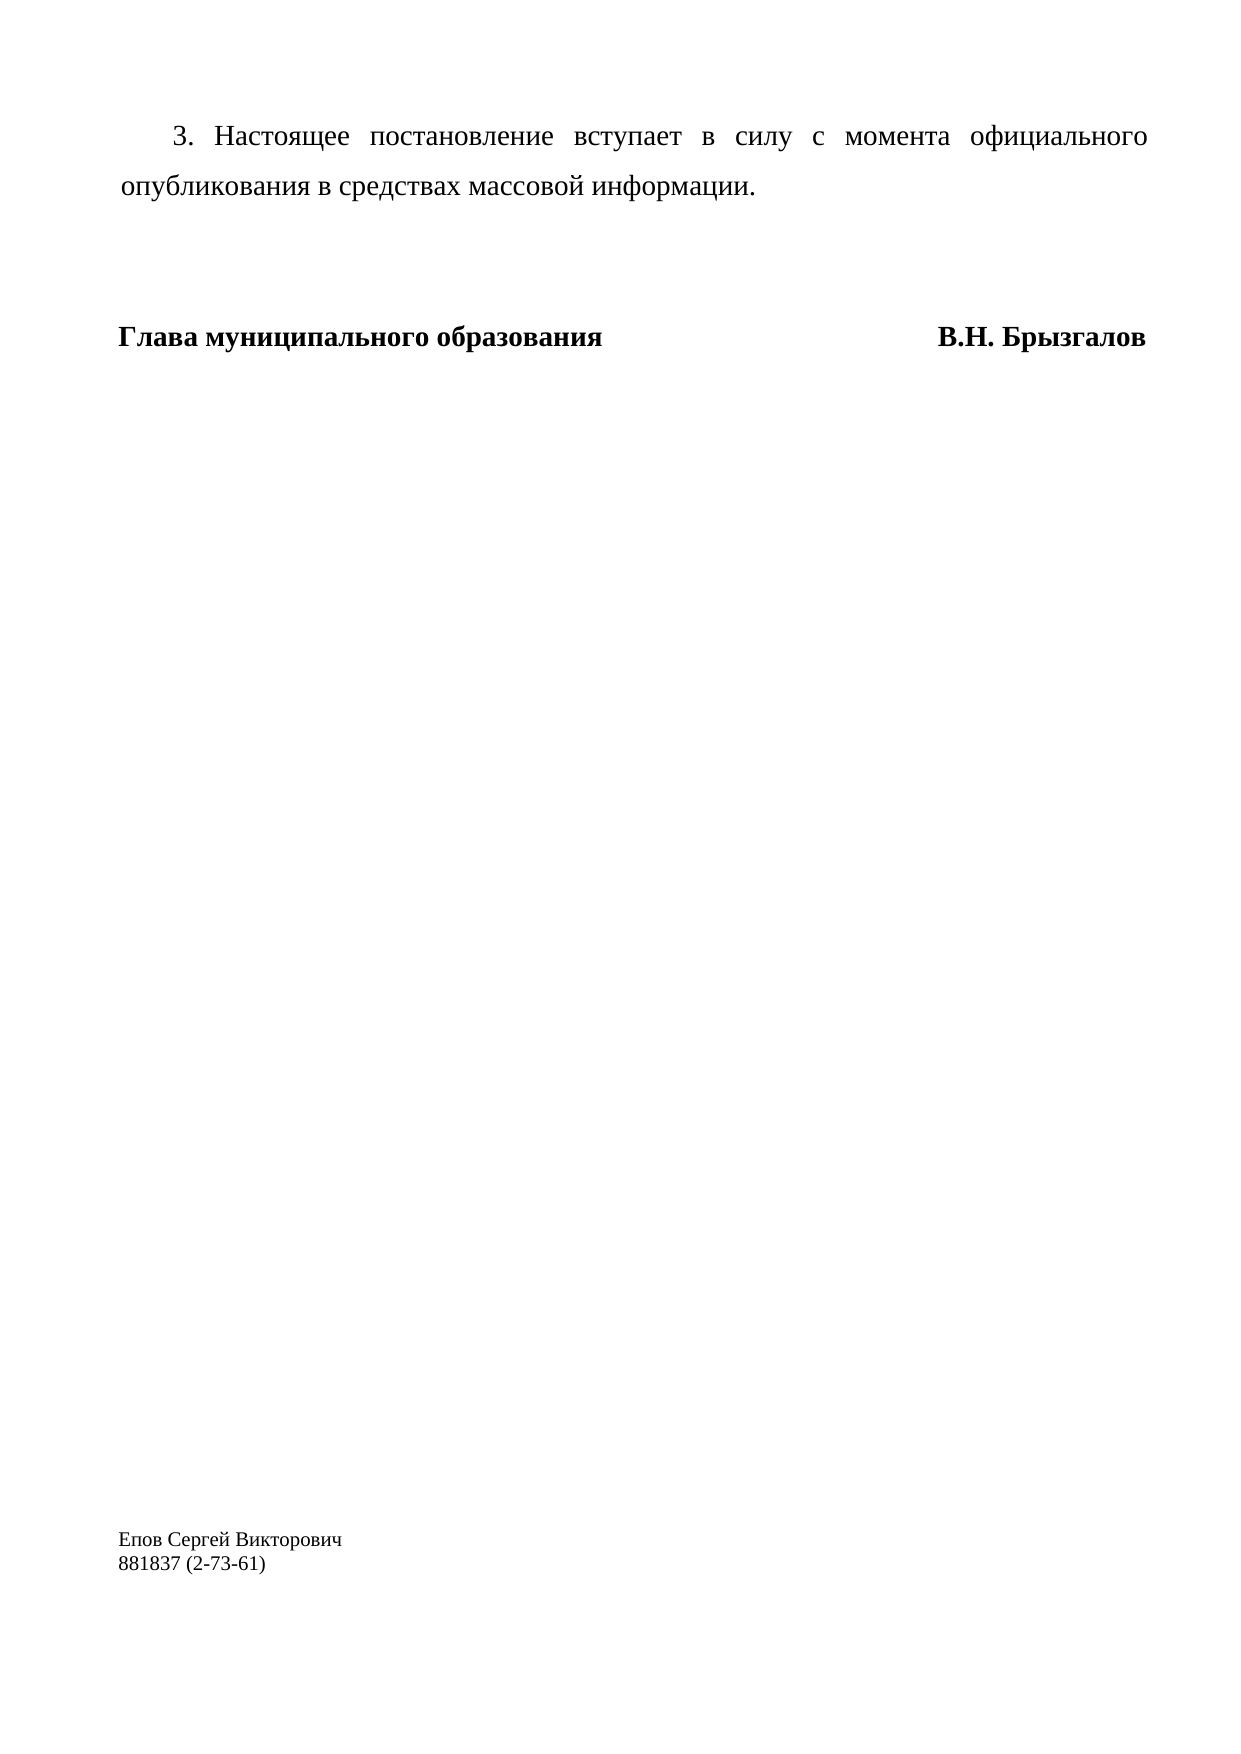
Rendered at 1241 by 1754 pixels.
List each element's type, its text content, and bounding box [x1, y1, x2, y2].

text Епов Сергей Викторович [118, 1527, 1152, 1551]
text 881837 (2-73-61) [118, 1551, 1152, 1575]
text 3. Настоящее постановление вступает в силу с момента официального опубликования в средствах массовой информации. [121, 118, 1149, 202]
text Глава муниципального образования В.Н. Брызгалов [118, 319, 1152, 353]
